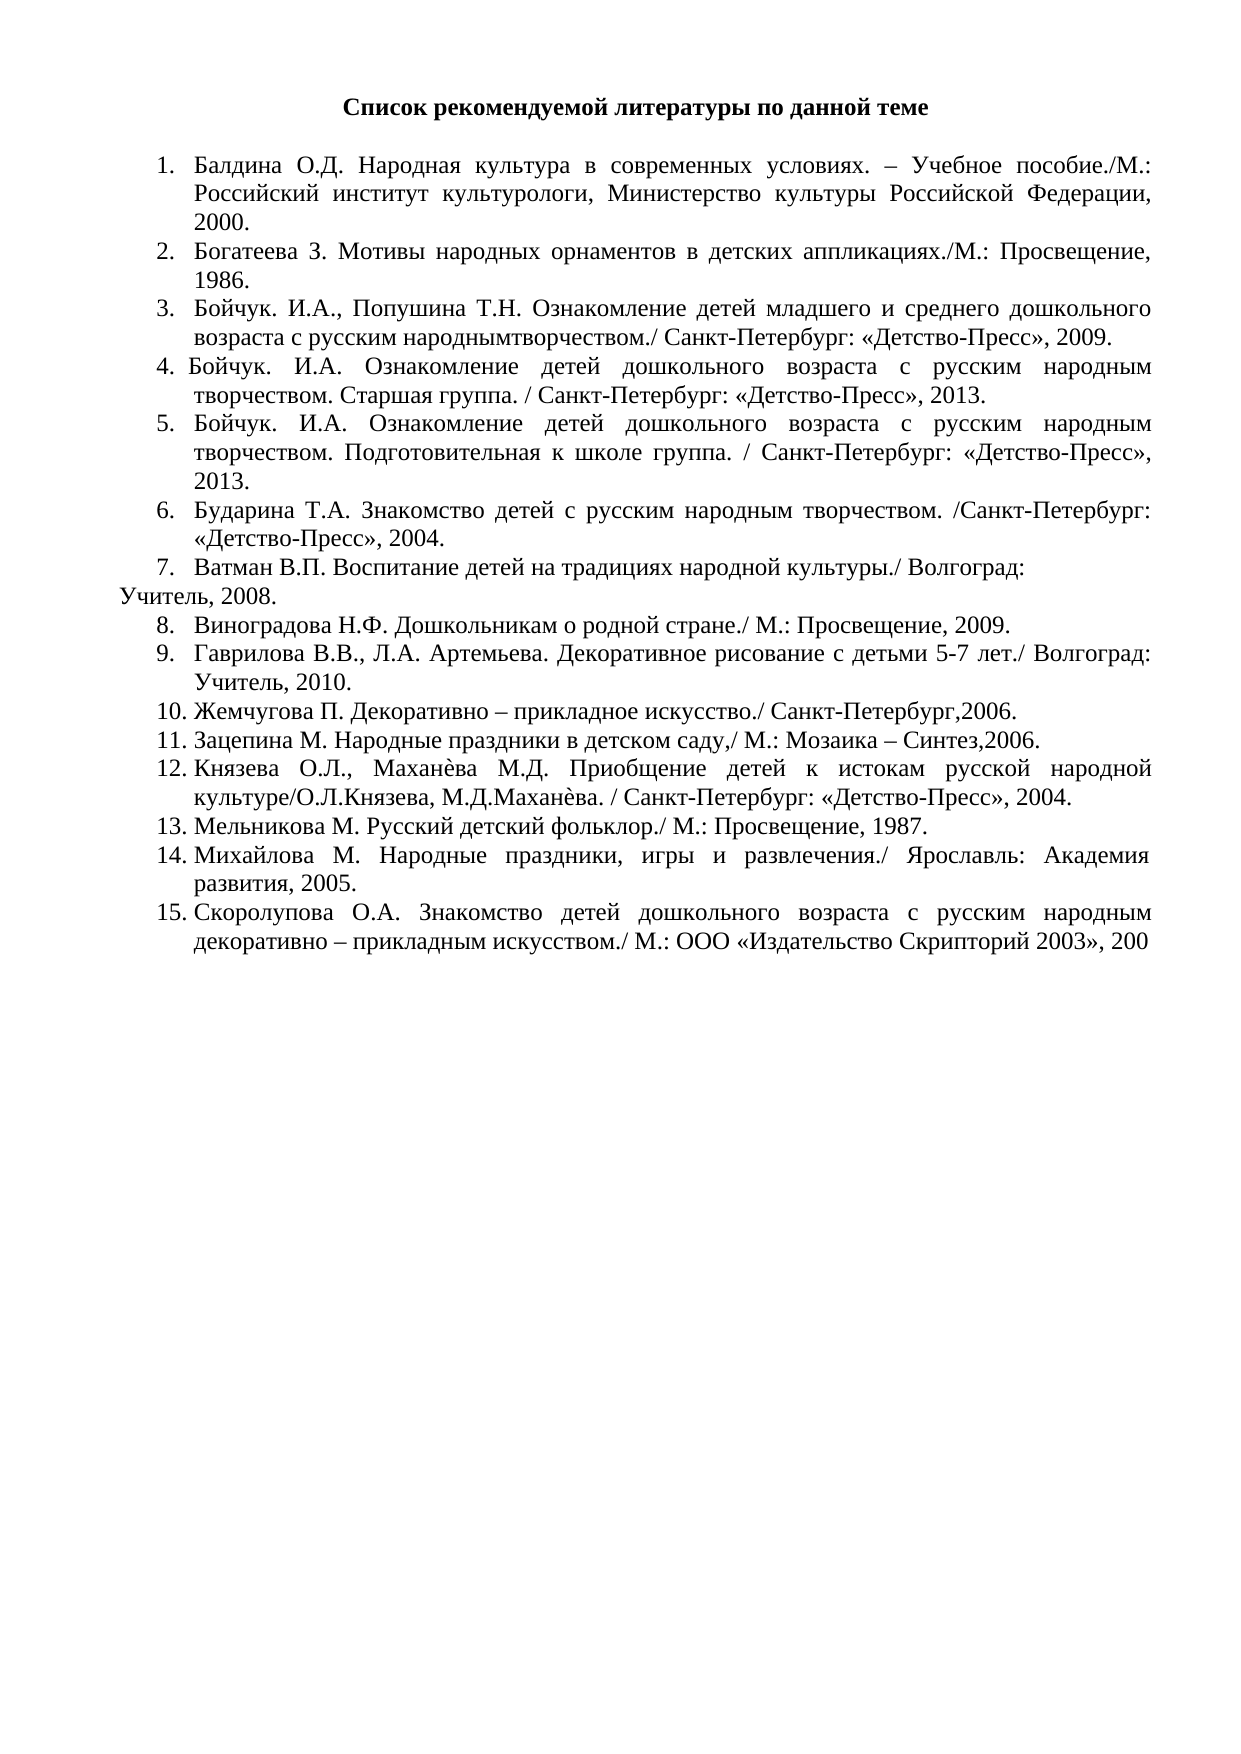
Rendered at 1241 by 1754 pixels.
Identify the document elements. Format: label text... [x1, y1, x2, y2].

list Мельникова М. Русский детский фольклор./ М.: Просвещение, 1987. [156, 811, 1152, 840]
list Бойчук. И.А. Ознакомление детей дошкольного возраста с русским народным творчеством. Подготовительная к школе группа. / Санкт-Петербург: «Детство-Пресс», 2013. [156, 408, 1152, 495]
list Ватман В.П. Воспитание детей на традициях народной культуры./ Волгоград: [156, 552, 1152, 581]
list Гаврилова В.В., Л.А. Артемьева. Декоративное рисование с детьми 5-7 лет./ Волгоград: Учитель, 2010. [156, 638, 1152, 696]
list Бударина Т.А. Знакомство детей с русским народным творчеством. /Санкт-Петербург: «Детство-Пресс», 2004. [156, 495, 1152, 552]
list Князева О.Л., Маханѐва М.Д. Приобщение детей к истокам русской народной культуре/О.Л.Князева, М.Д.Маханѐва. / Санкт-Петербург: «Детство-Пресс», 2004. [156, 753, 1152, 811]
list Виноградова Н.Ф. Дошкольникам о родной стране./ М.: Просвещение, 2009. [156, 610, 1152, 638]
list Бойчук. И.А. Ознакомление детей дошкольного возраста с русским народным творчеством. Старшая группа. / Санкт-Петербург: «Детство-Пресс», 2013. [156, 351, 1152, 408]
list Скоролупова О.А. Знакомство детей дошкольного возраста с русским народным декоративно – прикладным искусством./ М.: ООО «Издательство Скрипторий 2003», 200 [156, 897, 1152, 955]
text Список рекомендуемой литературы по данной теме [119, 92, 1152, 121]
list Бойчук. И.А., Попушина Т.Н. Ознакомление детей младшего и среднего дошкольного возраста с русским народнымтворчеством./ Санкт-Петербург: «Детство-Пресс», 2009. [156, 293, 1152, 351]
list Балдина О.Д. Народная культура в современных условиях. – Учебное пособие./М.: Российский институт культурологи, Министерство культуры Российской Федерации, 2000. [156, 150, 1152, 236]
text Учитель, 2008. [119, 581, 1152, 610]
list Михайлова М. Народные праздники, игры и развлечения./ Ярославль: Академия развития, 2005. [156, 840, 1150, 897]
list Богатеева З. Мотивы народных орнаментов в детских аппликациях./М.: Просвещение, 1986. [156, 236, 1152, 293]
list Жемчугова П. Декоративно – прикладное искусство./ Санкт-Петербург,2006. [156, 696, 1152, 725]
list Зацепина М. Народные праздники в детском саду,/ М.: Мозаика – Синтез,2006. [156, 725, 1152, 753]
